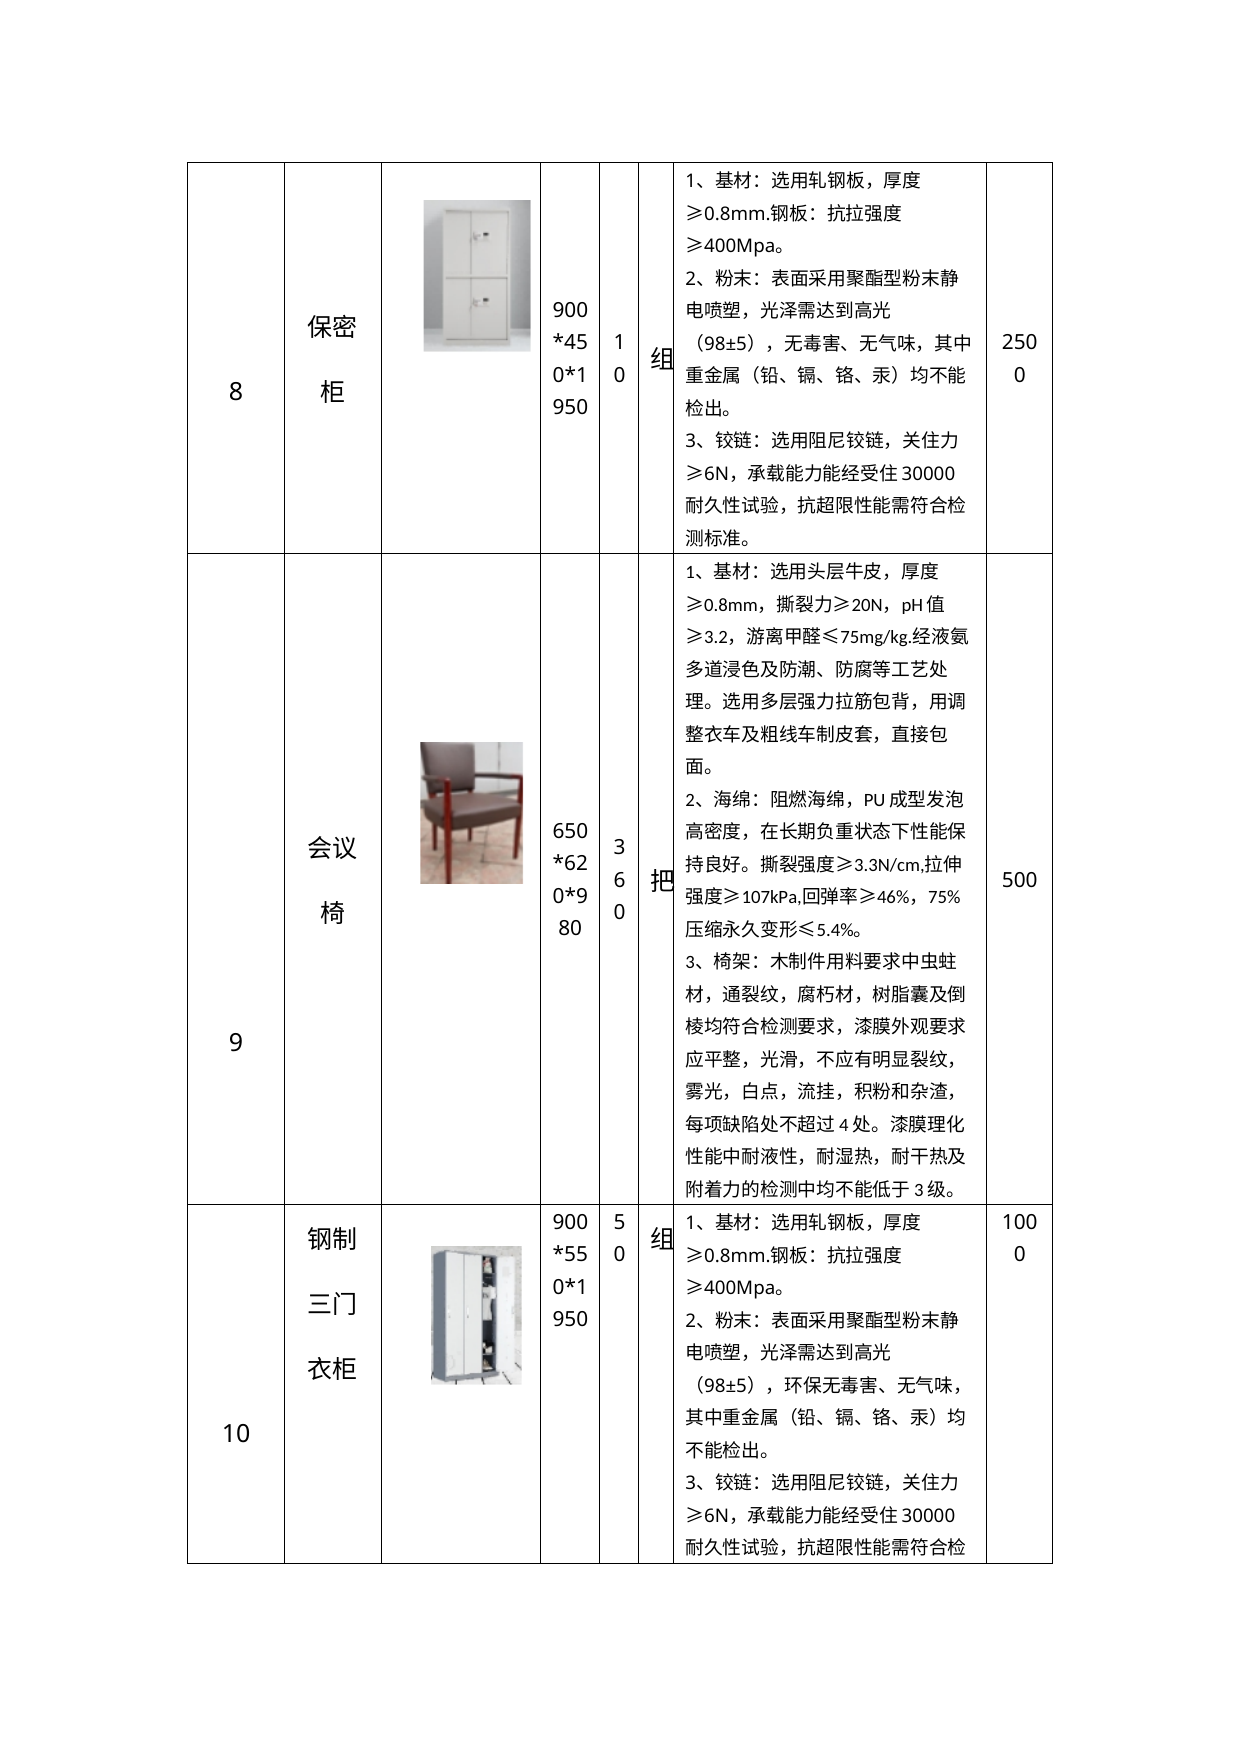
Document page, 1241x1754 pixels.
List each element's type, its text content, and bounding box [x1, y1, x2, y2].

table_cell 1、基材：选用轧钢板，厚度≥0.8mm.钢板：抗拉强度≥400Mpa。 2、粉末：表面采用聚酯型粉末静电喷塑，光泽需达到高光（98±5），无毒害、无气味，其中重金属（铅、镉、铬、汞）均不能检出。 3、铰链：选用阻尼铰链，关住力≥6N，承载能力能经受住30000耐久性试验，抗超限性能需符合检测标准。 [674, 163, 986, 553]
table_cell [382, 554, 540, 1204]
table_cell [382, 1205, 540, 1563]
table_cell 50 [600, 1205, 638, 1563]
table_cell 650*620*980 [541, 554, 599, 1204]
table_cell 2500 [987, 163, 1052, 553]
table_cell 9 [188, 554, 284, 1204]
table_cell 1、基材：选用头层牛皮，厚度≥0.8mm，撕裂力≥20N，pH值≥3.2，游离甲醛≤75mg/kg.经液氨多道浸色及防潮、防腐等工艺处理。选用多层强力拉筋包背，用调整衣车及粗线车制皮套，直接包面。 2、海绵：阻燃海绵，PU成型发泡高密度，在长期负重状态下性能保持良好。撕裂强度≥3.3N/cm,拉伸强度≥107kPa,回弹率≥46%，75%压缩永久变形≤5.4%。 3、椅架：木制件用料要求中虫蛀材，通裂纹，腐朽材，树脂囊及倒棱均符合检测要求，漆膜外观要求应平整，光滑，不应有明显裂纹，雾光，白点，流挂，积粉和杂渣，每项缺陷处不超过4处。漆膜理化性能中耐液性，耐湿热，耐干热及附着力的检测中均不能低于3级。 [674, 554, 986, 1204]
picture [423, 200, 532, 353]
picture [420, 742, 524, 884]
table_cell 360 [600, 554, 638, 1204]
picture [431, 1246, 522, 1386]
table_cell 10 [188, 1205, 284, 1563]
table_cell 900*450*1950 [541, 163, 599, 553]
table_cell 组 [639, 1205, 673, 1563]
table_cell 保密柜 [285, 163, 381, 553]
table_cell 8 [188, 163, 284, 553]
table_cell 10 [600, 163, 638, 553]
table_cell 把 [639, 554, 673, 1204]
table_cell 会议椅 [285, 554, 381, 1204]
table_cell 900*550*1950 [541, 1205, 599, 1563]
table_cell [382, 163, 540, 553]
table_cell 钢制三门衣柜 [285, 1205, 381, 1563]
table_cell 500 [987, 554, 1052, 1204]
table_cell 组 [639, 163, 673, 553]
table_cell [674, 1205, 986, 1563]
table_cell 1000 [987, 1205, 1052, 1563]
